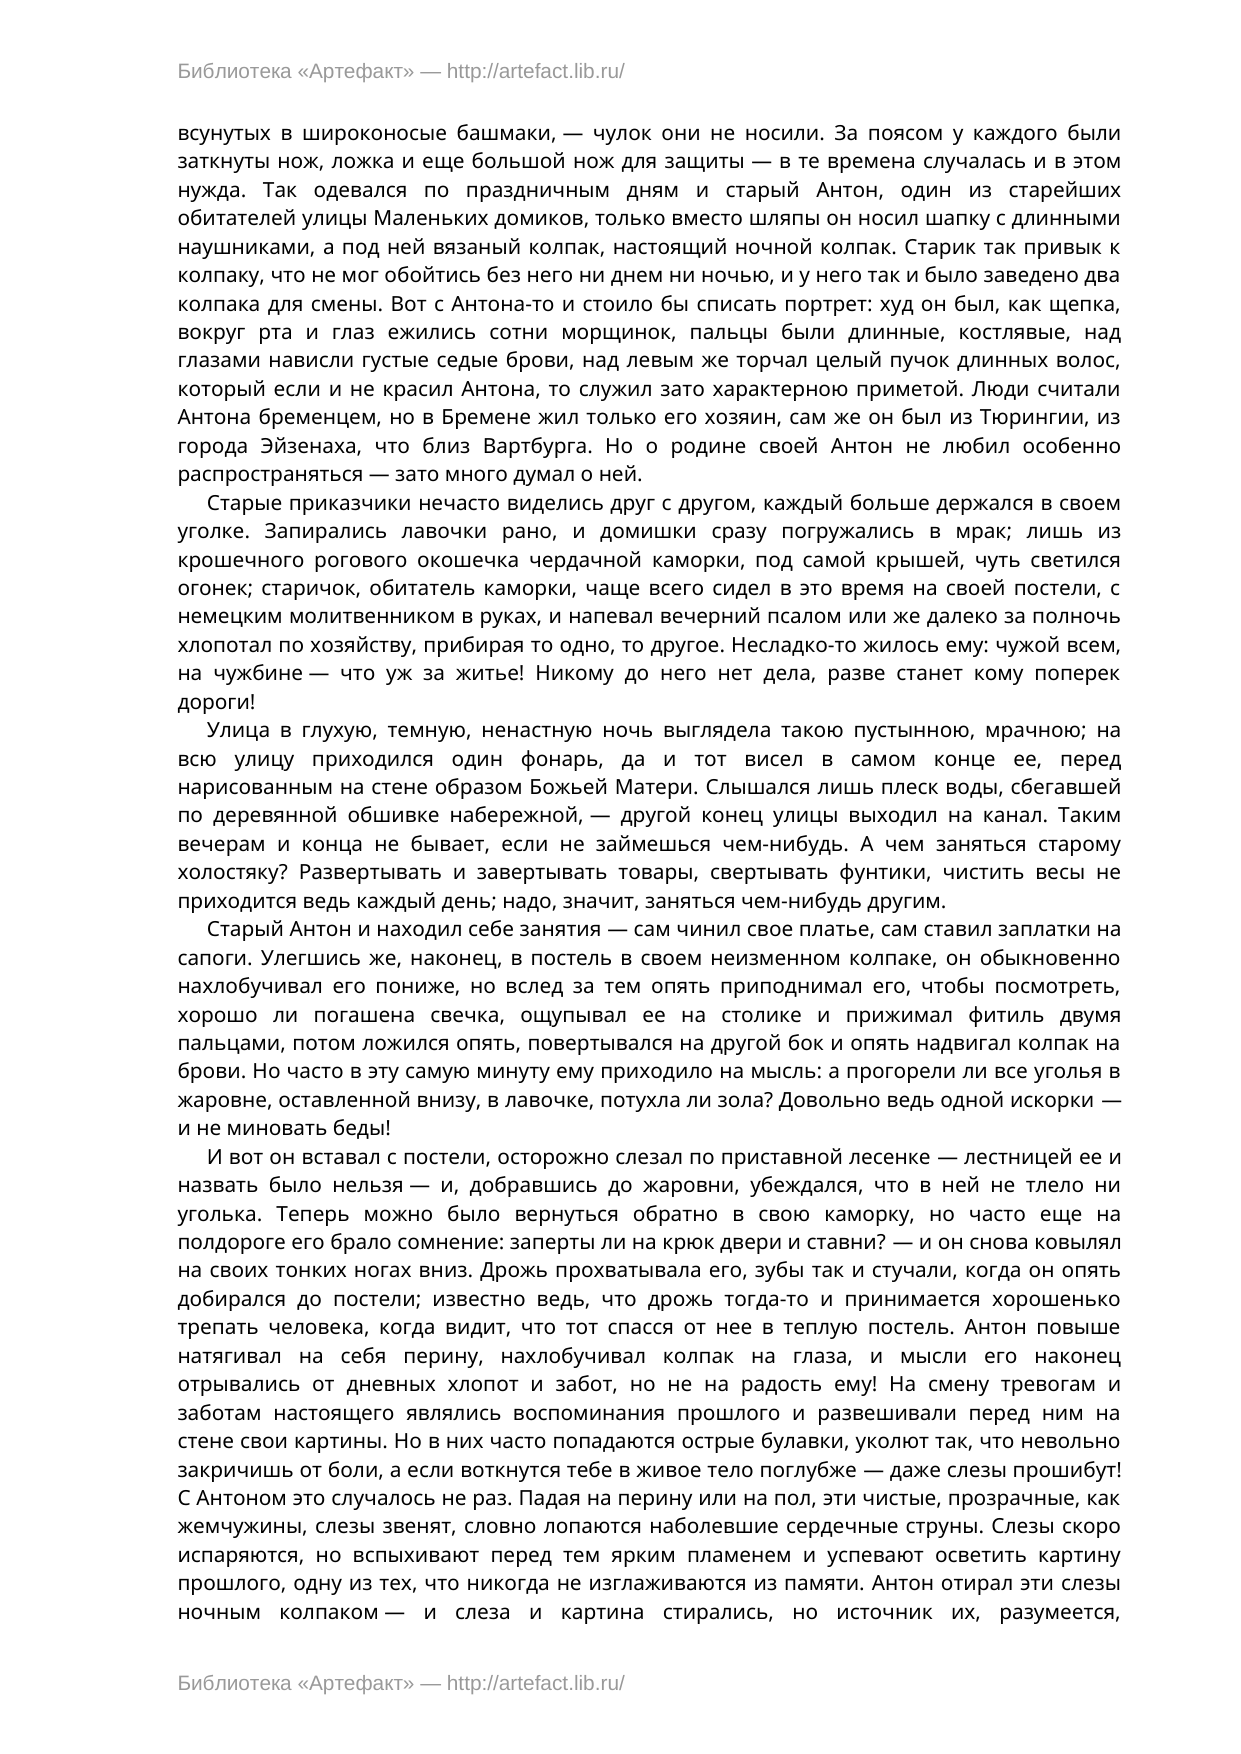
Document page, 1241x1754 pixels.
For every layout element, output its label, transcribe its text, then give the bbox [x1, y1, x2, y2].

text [177, 118, 1122, 488]
text Старый Антон и находил себе занятия — сам чинил свое платье, сам ставил заплатки на сапоги. Улегшись же, наконец, в постель в своем неизменном колпаке, он обыкновенно нахлобучивал его пониже, но вслед за тем опять приподнимал его, чтобы посмотреть, хорошо ли погашена свечка, ощупывал ее на столике и прижимал фитиль двумя пальцами, потом ложился опять, повертывался на другой бок и опять надвигал колпак на брови. Но часто в эту самую минуту ему приходило на мысль: а прогорели ли все уголья в жаровне, оставленной внизу, в лавочке, потухла ли зола? Довольно ведь одной искорки — и не миновать беды! [177, 914, 1122, 1142]
text Улица в глухую, темную, ненастную ночь выглядела такою пустынною, мрачною; на всю улицу приходился один фонарь, да и тот висел в самом конце ее, перед нарисованным на стене образом Божьей Матери. Слышался лишь плеск воды, сбегавшей по деревянной обшивке набережной, — другой конец улицы выходил на канал. Таким вечерам и конца не бывает, если не займешься чем-нибудь. А чем заняться старому холостяку? Развертывать и завертывать товары, свертывать фунтики, чистить весы не приходится ведь каждый день; надо, значит, заняться чем-нибудь другим. [177, 715, 1122, 914]
text Старые приказчики нечасто виделись друг с другом, каждый больше держался в своем уголке. Запирались лавочки рано, и домишки сразу погружались в мрак; лишь из крошечного рогового окошечка чердачной каморки, под самой крышей, чуть светился огонек; старичок, обитатель каморки, чаще всего сидел в это время на своей постели, с немецким молитвенником в руках, и напевал вечерний псалом или же далеко за полночь хлопотал по хозяйству, прибирая то одно, то другое. Несладко-то жилось ему: чужой всем, на чужбине — что уж за житье! Никому до него нет дела, разве станет кому поперек дороги! [177, 488, 1122, 715]
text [177, 1142, 1122, 1625]
